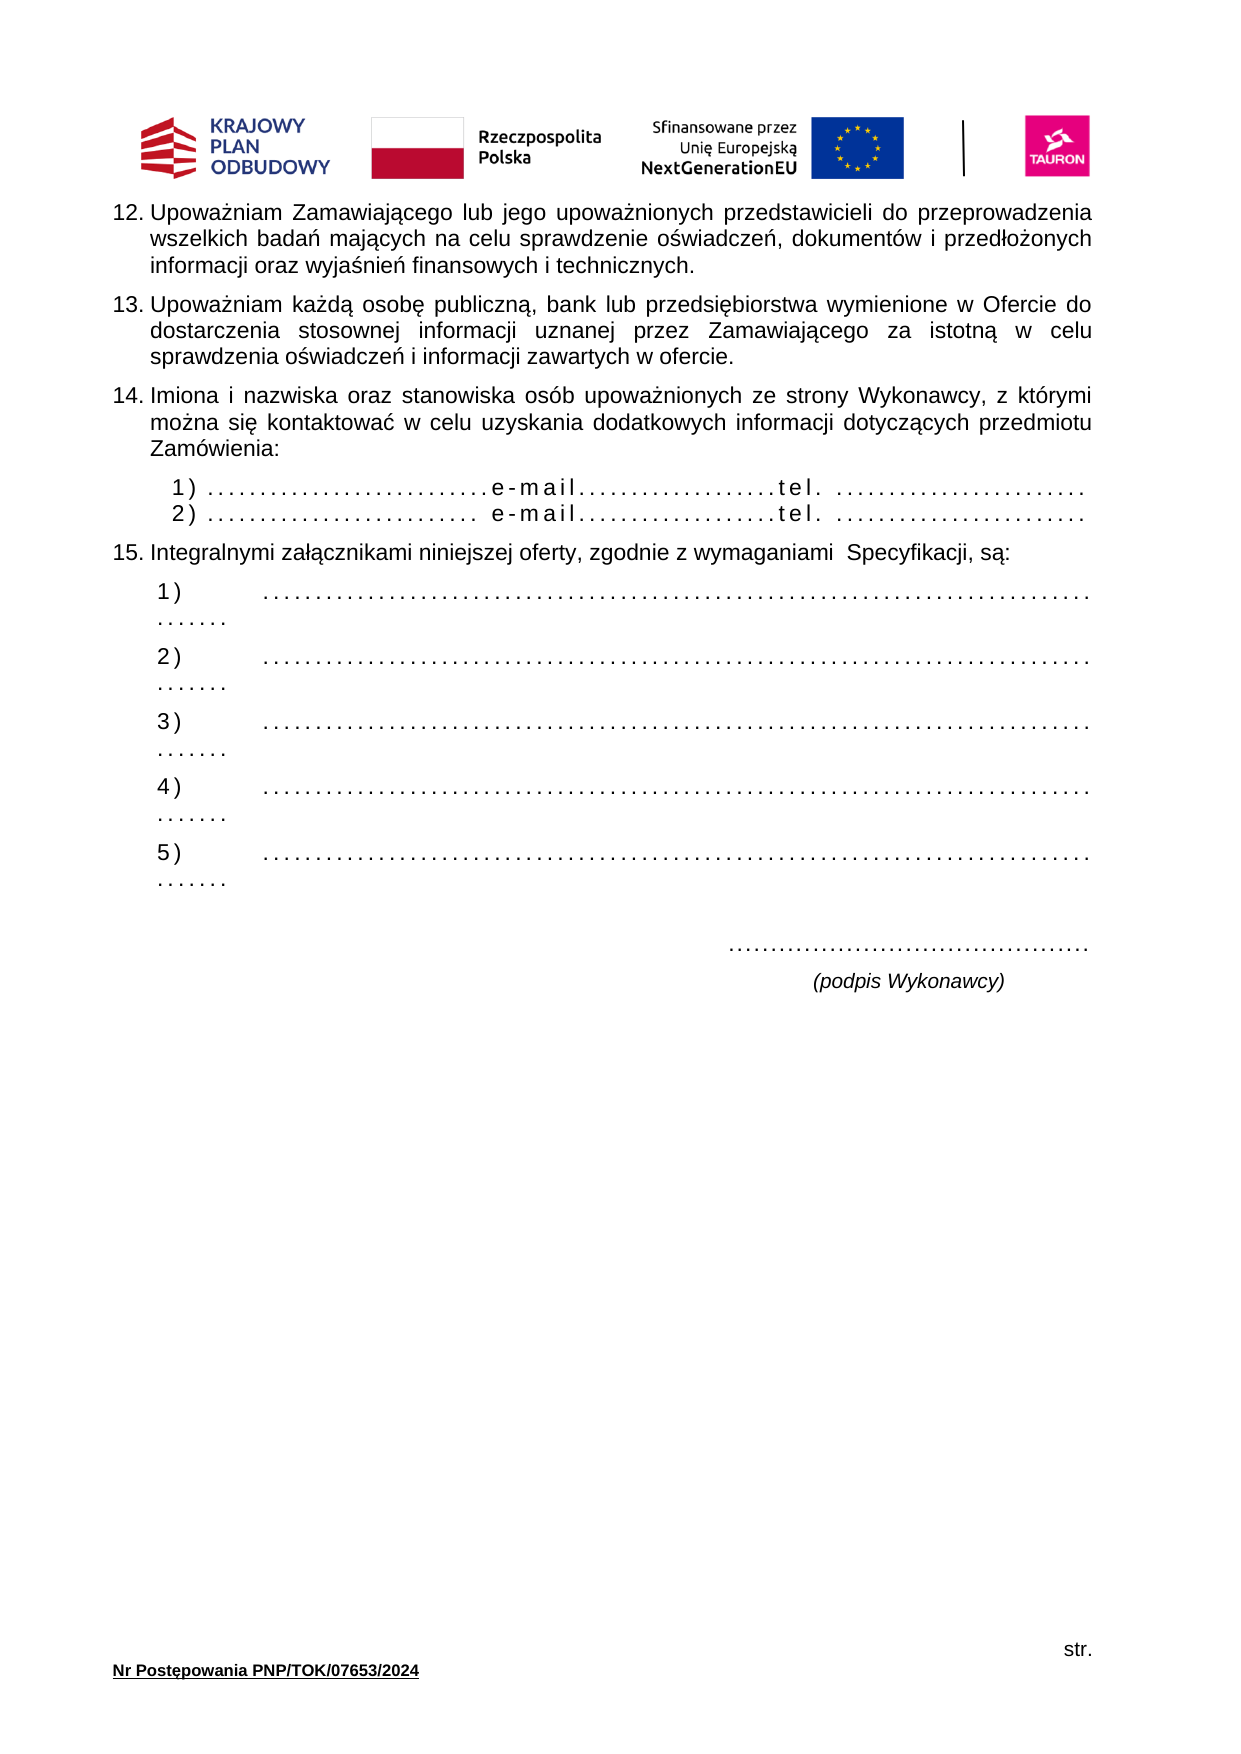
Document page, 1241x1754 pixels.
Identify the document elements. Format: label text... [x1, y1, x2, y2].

list Upoważniam każdą osobę publiczną, bank lub przedsiębiorstwa wymienione w Ofercie do dostarczenia stosownej informacji uznanej przez Zamawiającego za istotną w celu sprawdzenia oświadczeń i informacji zawartych w ofercie. [112, 291, 1093, 369]
list ...................................................................................... [157, 838, 1093, 891]
text (podpis Wykonawcy) [112, 969, 1093, 993]
list ...................................................................................... [157, 643, 1093, 696]
list ...........................e-mail...................tel. ........................ [172, 474, 1093, 500]
list Upoważniam Zamawiającego lub jego upoważnionych przedstawicieli do przeprowadzenia wszelkich badań mających na celu sprawdzenie oświadczeń, dokumentów i przedłożonych informacji oraz wyjaśnień finansowych i technicznych. [112, 199, 1093, 278]
list ...................................................................................... [157, 578, 1093, 630]
list ...................................................................................... [157, 708, 1093, 761]
list Imiona i nazwiska oraz stanowiska osób upoważnionych ze strony Wykonawcy, z którymi można się kontaktować w celu uzyskania dodatkowych informacji dotyczących przedmiotu Zamówienia: [112, 382, 1093, 461]
list Integralnymi załącznikami niniejszej oferty, zgodnie z wymaganiami Specyfikacji, są: [112, 539, 1093, 565]
picture [112, 73, 1125, 199]
list ...................................................................................... [157, 773, 1093, 826]
list .......................... e-mail...................tel. ........................ [172, 500, 1093, 526]
text ........................................... [112, 930, 1093, 956]
